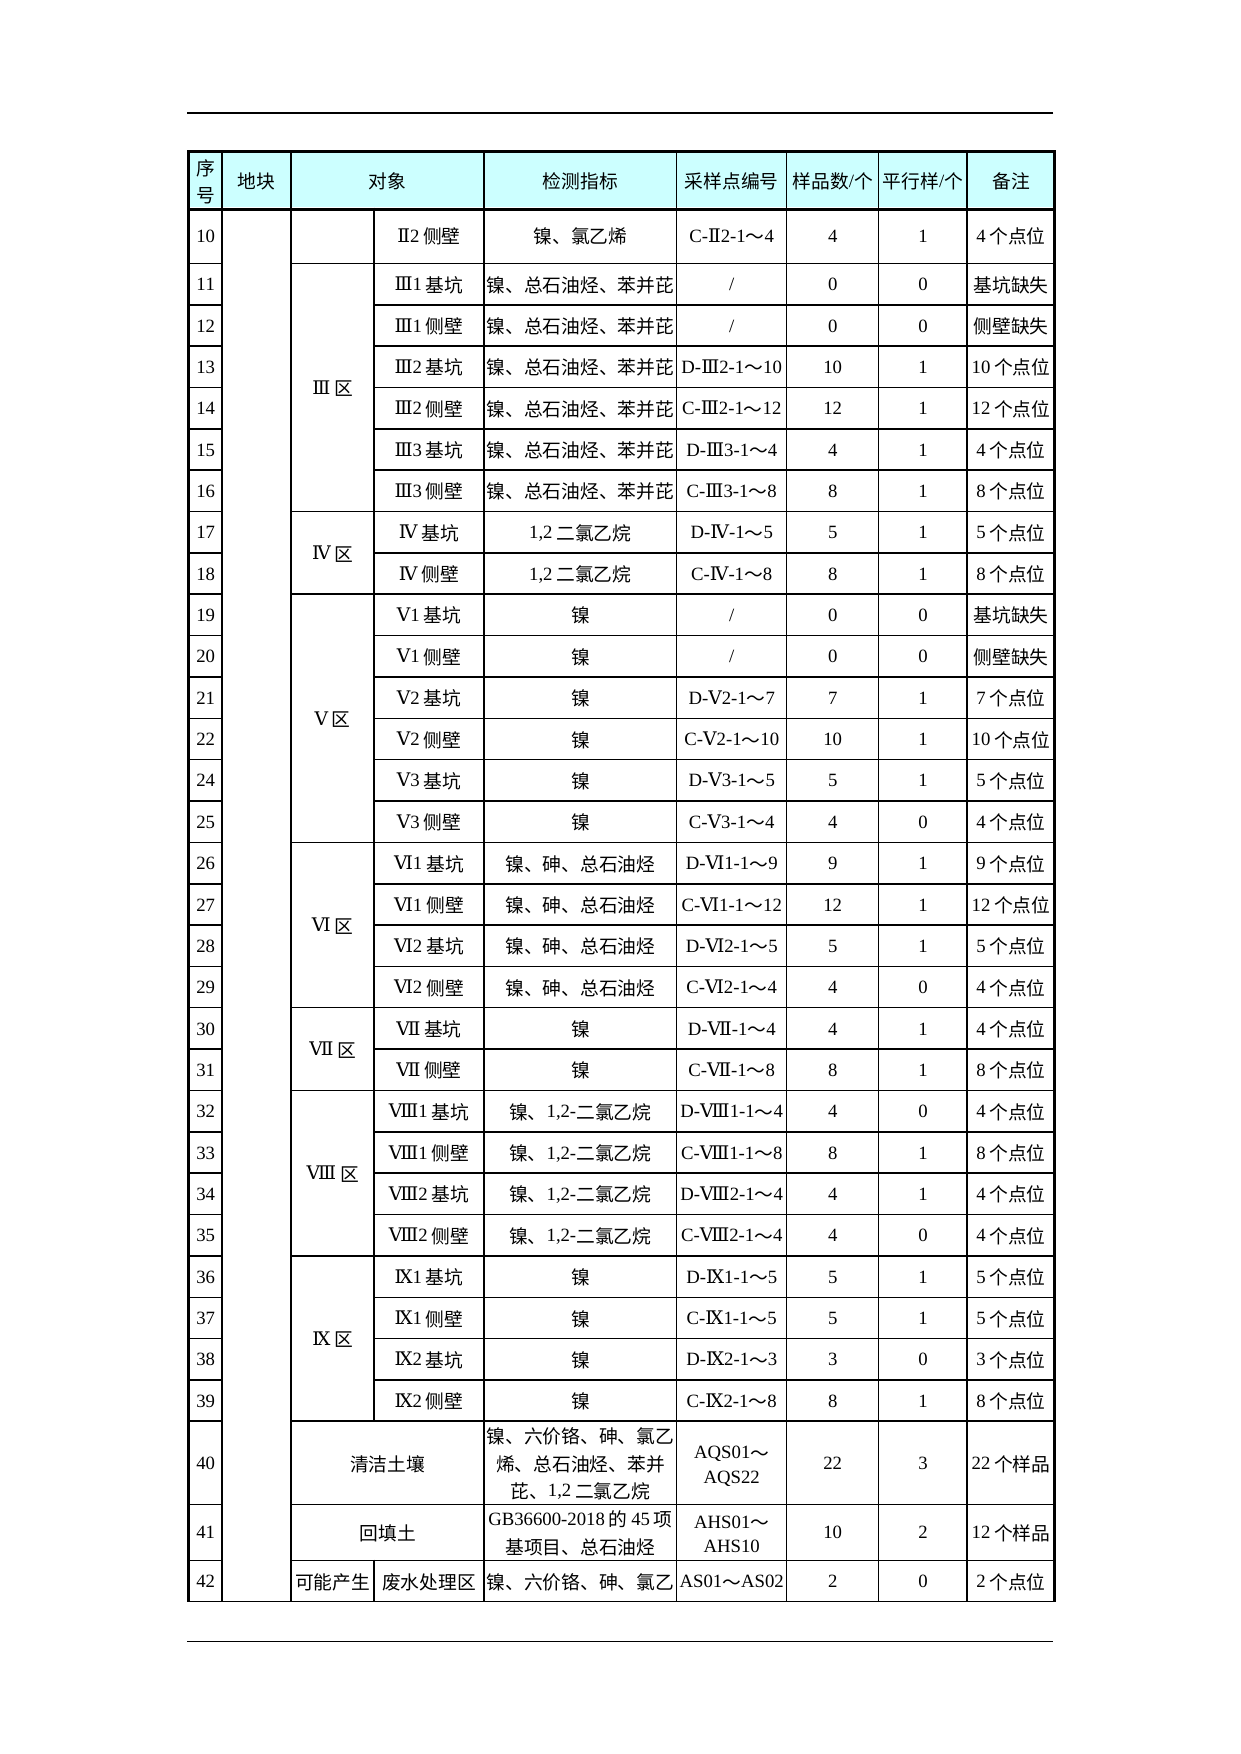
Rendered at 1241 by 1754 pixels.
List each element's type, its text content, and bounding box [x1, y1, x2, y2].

table_cell C-Ⅲ2-1～12 [677, 388, 786, 428]
table_cell 镍、1,2-二氯乙烷 [485, 1174, 676, 1214]
table_cell 镍、总石油烃、苯并芘 [485, 306, 676, 345]
table_cell Ⅷ区 [292, 1091, 373, 1255]
table_cell 镍 [485, 1257, 676, 1296]
table_cell 4 [787, 211, 878, 262]
table_cell 21 [190, 678, 221, 717]
table_cell Ⅲ1侧壁 [375, 306, 483, 345]
table_cell 1 [879, 211, 966, 262]
table_cell 8个点位 [968, 1050, 1053, 1089]
table_header 平行样/个 [879, 153, 966, 207]
table_cell 5个点位 [968, 1257, 1053, 1296]
table_cell Ⅳ区 [292, 512, 373, 593]
table_cell 1 [879, 1298, 966, 1338]
table_cell Ⅵ区 [292, 843, 373, 1007]
table_cell AHS01～AHS10 [677, 1505, 786, 1559]
table_cell 3个点位 [968, 1339, 1053, 1379]
table_cell Ⅲ3侧壁 [375, 471, 483, 511]
table_cell 2 [787, 1561, 878, 1601]
table_cell 4个点位 [968, 1091, 1053, 1131]
table_cell 1 [879, 885, 966, 924]
table_cell 镍 [485, 678, 676, 717]
table_cell 0 [879, 967, 966, 1007]
table_cell C-Ⅴ3-1～4 [677, 802, 786, 841]
table_cell 1 [879, 1050, 966, 1089]
table_header 备注 [968, 153, 1053, 207]
table_cell Ⅶ区 [292, 1008, 373, 1089]
table_cell 8 [787, 471, 878, 511]
table_cell 5个点位 [968, 1298, 1053, 1338]
table_cell C-Ⅸ2-1～8 [677, 1381, 786, 1420]
table_cell 8 [787, 1050, 878, 1089]
table_cell 1 [879, 760, 966, 800]
table_cell 镍、总石油烃、苯并芘 [485, 430, 676, 469]
table_cell 8个点位 [968, 554, 1053, 593]
table_cell 22 [787, 1422, 878, 1503]
table_cell 1 [879, 1174, 966, 1214]
table_cell 4 [787, 802, 878, 841]
table_cell Ⅸ2侧壁 [375, 1381, 483, 1420]
table_cell 17 [190, 512, 221, 552]
table_cell 废水处理区（包含水处理区、调节池、待检池） [375, 1561, 483, 1601]
table_cell 清洁土壤 [292, 1422, 483, 1503]
table_header 检测指标 [485, 153, 676, 207]
table_cell 0 [879, 264, 966, 304]
table_cell 0 [787, 264, 878, 304]
table_cell 1,2二氯乙烷 [485, 554, 676, 593]
table_cell 5 [787, 926, 878, 966]
table_cell C-Ⅵ2-1～4 [677, 967, 786, 1007]
table_cell 5个点位 [968, 512, 1053, 552]
table_cell 镍、总石油烃、苯并芘 [485, 388, 676, 428]
table_cell 0 [879, 1215, 966, 1255]
table_cell D-Ⅲ2-1～10 [677, 347, 786, 387]
table_cell 镍 [485, 595, 676, 635]
table_cell 24 [190, 760, 221, 800]
table_cell 镍 [485, 1298, 676, 1338]
table_cell D-Ⅳ-1～5 [677, 512, 786, 552]
table_cell 镍、总石油烃、苯并芘 [485, 347, 676, 387]
table_cell 0 [879, 1091, 966, 1131]
table_cell Ⅸ区 [292, 1257, 373, 1420]
table_cell 基坑缺失 [968, 264, 1053, 304]
table_cell 1 [879, 1008, 966, 1048]
table_cell Ⅷ2侧壁 [375, 1215, 483, 1255]
table_cell 38 [190, 1339, 221, 1379]
table_cell Ⅲ3基坑 [375, 430, 483, 469]
table_cell 镍 [485, 1381, 676, 1420]
table_cell 15 [190, 430, 221, 469]
table_header 样品数/个 [787, 153, 878, 207]
table_cell 镍 [485, 760, 676, 800]
table_cell D-Ⅲ3-1～4 [677, 430, 786, 469]
table_cell Ⅳ基坑 [375, 512, 483, 552]
table_cell D-Ⅸ2-1～3 [677, 1339, 786, 1379]
table_cell D-Ⅸ1-1～5 [677, 1257, 786, 1296]
table_cell 5个点位 [968, 926, 1053, 966]
table_cell 1 [879, 430, 966, 469]
table_cell 0 [879, 802, 966, 841]
table_cell 10 [190, 211, 221, 262]
table_cell 0 [879, 636, 966, 676]
table_cell Ⅴ1侧壁 [375, 636, 483, 676]
table_cell Ⅵ1侧壁 [375, 885, 483, 924]
table_cell 41 [190, 1505, 221, 1559]
table_cell 0 [787, 306, 878, 345]
table_cell 10 [787, 347, 878, 387]
table_cell 11 [190, 264, 221, 304]
table_cell 0 [787, 595, 878, 635]
table_cell 31 [190, 1050, 221, 1089]
table_cell 1 [879, 843, 966, 883]
table_cell 1 [879, 1257, 966, 1296]
table_header 地块 [223, 153, 290, 207]
table_cell C-Ⅱ2-1～4 [677, 211, 786, 262]
table_cell 0 [879, 1561, 966, 1601]
table_cell 35 [190, 1215, 221, 1255]
table_cell 镍、1,2-二氯乙烷 [485, 1215, 676, 1255]
table_cell 22 [190, 719, 221, 759]
table_cell 25 [190, 802, 221, 841]
table_cell 0 [879, 1339, 966, 1379]
table_cell Ⅷ1侧壁 [375, 1133, 483, 1172]
table_cell Ⅸ2基坑 [375, 1339, 483, 1379]
table_cell 29 [190, 967, 221, 1007]
table_cell 5 [787, 512, 878, 552]
table_cell 7 [787, 678, 878, 717]
table_cell 12 [787, 388, 878, 428]
table_cell Ⅴ区 [292, 595, 373, 841]
table_cell 1 [879, 512, 966, 552]
table_cell 10 [787, 1505, 878, 1559]
table_cell 4个点位 [968, 802, 1053, 841]
table_cell 9个点位 [968, 843, 1053, 883]
table_cell Ⅵ2基坑 [375, 926, 483, 966]
table_cell 1 [879, 1381, 966, 1420]
table_cell Ⅵ2侧壁 [375, 967, 483, 1007]
table_cell 12 [787, 885, 878, 924]
table_cell 镍、砷、总石油烃 [485, 885, 676, 924]
table_cell 33 [190, 1133, 221, 1172]
table_cell 镍、砷、总石油烃 [485, 967, 676, 1007]
table_cell 4 [787, 1091, 878, 1131]
table_cell 10 [787, 719, 878, 759]
table_cell AS01～AS02 [677, 1561, 786, 1601]
table_cell C-Ⅷ2-1～4 [677, 1215, 786, 1255]
table_cell D-Ⅴ3-1～5 [677, 760, 786, 800]
table_cell / [677, 636, 786, 676]
table_cell 侧壁缺失 [968, 306, 1053, 345]
table_cell 1 [879, 1133, 966, 1172]
table_cell 12 [190, 306, 221, 345]
table_cell 镍 [485, 1339, 676, 1379]
table_cell Ⅱ2侧壁 [375, 211, 483, 262]
table_cell 32 [190, 1091, 221, 1131]
table_cell 28 [190, 926, 221, 966]
table_cell 8个点位 [968, 1381, 1053, 1420]
table_cell 镍、氯乙烯 [485, 211, 676, 262]
table_cell 2个点位 [968, 1561, 1053, 1601]
table_cell 1,2二氯乙烷 [485, 512, 676, 552]
table_cell 12个点位 [968, 885, 1053, 924]
table_cell / [677, 306, 786, 345]
table_cell 9 [787, 843, 878, 883]
table_cell Ⅲ2侧壁 [375, 388, 483, 428]
table_cell / [677, 595, 786, 635]
table_cell 4个点位 [968, 1008, 1053, 1048]
table_cell Ⅷ1基坑 [375, 1091, 483, 1131]
table_cell 8 [787, 1133, 878, 1172]
table_cell 27 [190, 885, 221, 924]
table_cell GB36600-2018的45项基项目、总石油烃 [485, 1505, 676, 1559]
table_header 对象 [292, 153, 483, 207]
table_cell 0 [879, 595, 966, 635]
table_cell 1 [879, 926, 966, 966]
table_cell 2 [879, 1505, 966, 1559]
table_cell 22个样品 [968, 1422, 1053, 1503]
table_cell Ⅶ侧壁 [375, 1050, 483, 1089]
table_cell 镍、砷、总石油烃 [485, 926, 676, 966]
table_cell 39 [190, 1381, 221, 1420]
table_cell 8个点位 [968, 1133, 1053, 1172]
table_cell D-Ⅷ1-1～4 [677, 1091, 786, 1131]
table_cell 4 [787, 1215, 878, 1255]
table_cell 5 [787, 760, 878, 800]
table_cell 12个样品 [968, 1505, 1053, 1559]
table_cell 7个点位 [968, 678, 1053, 717]
table_cell 37 [190, 1298, 221, 1338]
table_cell 3 [787, 1339, 878, 1379]
table_cell C-Ⅳ-1～8 [677, 554, 786, 593]
table_cell 34 [190, 1174, 221, 1214]
table_header 采样点编号 [677, 153, 786, 207]
table_cell 镍、1,2-二氯乙烷 [485, 1091, 676, 1131]
table_cell 1 [879, 388, 966, 428]
table_cell D-Ⅴ2-1～7 [677, 678, 786, 717]
table_cell Ⅶ基坑 [375, 1008, 483, 1048]
table_cell Ⅴ3基坑 [375, 760, 483, 800]
table_cell 4 [787, 1008, 878, 1048]
table_cell D-Ⅷ2-1～4 [677, 1174, 786, 1214]
table_cell 4个点位 [968, 1215, 1053, 1255]
table_cell 1 [879, 678, 966, 717]
table_cell 镍、六价铬、砷、氯乙烯、总石油烃、苯并芘、1,2二氯乙烷 [485, 1422, 676, 1503]
table_cell Ⅲ区 [292, 264, 373, 511]
table_cell Ⅲ1基坑 [375, 264, 483, 304]
table_cell Ⅳ侧壁 [375, 554, 483, 593]
table_cell 5个点位 [968, 760, 1053, 800]
table_cell AQS01～AQS22 [677, 1422, 786, 1503]
table_cell 8个点位 [968, 471, 1053, 511]
table_cell 镍、总石油烃、苯并芘 [485, 471, 676, 511]
table_cell 13 [190, 347, 221, 387]
table_cell D-Ⅵ2-1～5 [677, 926, 786, 966]
table_cell 0 [787, 636, 878, 676]
table_cell 20 [190, 636, 221, 676]
table_cell 侧壁缺失 [968, 636, 1053, 676]
table_cell 10个点位 [968, 347, 1053, 387]
table_cell 4个点位 [968, 1174, 1053, 1214]
table_cell C-Ⅷ1-1～8 [677, 1133, 786, 1172]
table_cell Ⅴ2基坑 [375, 678, 483, 717]
table_cell Ⅸ1侧壁 [375, 1298, 483, 1338]
table_cell 镍 [485, 1008, 676, 1048]
table_cell 镍、总石油烃、苯并芘 [485, 264, 676, 304]
table_cell 镍、六价铬、砷、氯乙烯、总石油烃、苯并芘、1,2二氯乙烷 [485, 1561, 676, 1601]
table_cell 42 [190, 1561, 221, 1601]
table_cell 4个点位 [968, 430, 1053, 469]
table_cell 镍 [485, 719, 676, 759]
table_cell Ⅷ2基坑 [375, 1174, 483, 1214]
table_cell 1 [879, 719, 966, 759]
table_cell 26 [190, 843, 221, 883]
table_cell / [677, 264, 786, 304]
table_cell C-Ⅴ2-1～10 [677, 719, 786, 759]
table_cell Ⅴ1基坑 [375, 595, 483, 635]
table_cell Ⅴ3侧壁 [375, 802, 483, 841]
table_cell Ⅲ2基坑 [375, 347, 483, 387]
table_cell 19 [190, 595, 221, 635]
table_cell Ⅴ2侧壁 [375, 719, 483, 759]
table_cell 14 [190, 388, 221, 428]
table_cell C-Ⅸ1-1～5 [677, 1298, 786, 1338]
table_cell Ⅸ1基坑 [375, 1257, 483, 1296]
table_cell 基坑缺失 [968, 595, 1053, 635]
table_cell 36 [190, 1257, 221, 1296]
table_cell 8 [787, 554, 878, 593]
table_cell 4 [787, 430, 878, 469]
table_cell 0 [879, 306, 966, 345]
table_cell 3 [879, 1422, 966, 1503]
table_cell C-Ⅶ-1～8 [677, 1050, 786, 1089]
table_cell C-Ⅵ1-1～12 [677, 885, 786, 924]
table_cell 16 [190, 471, 221, 511]
table_cell 镍、砷、总石油烃 [485, 843, 676, 883]
table_cell 4 [787, 967, 878, 1007]
table_cell D-Ⅶ-1～4 [677, 1008, 786, 1048]
table_cell 1 [879, 471, 966, 511]
table_cell 回填土 [292, 1505, 483, 1559]
table_cell 5 [787, 1298, 878, 1338]
table_cell 镍、1,2-二氯乙烷 [485, 1133, 676, 1172]
table_cell C-Ⅲ3-1～8 [677, 471, 786, 511]
table_cell 18 [190, 554, 221, 593]
table_cell 可能产生二次污染的区域 [292, 1561, 373, 1601]
table_cell D-Ⅵ1-1～9 [677, 843, 786, 883]
table_cell 1 [879, 347, 966, 387]
table_cell 10个点位 [968, 719, 1053, 759]
table_cell 镍 [485, 636, 676, 676]
table_cell 12个点位 [968, 388, 1053, 428]
table_cell 8 [787, 1381, 878, 1420]
table_cell 镍 [485, 802, 676, 841]
table_cell 4 [787, 1174, 878, 1214]
table_cell 4个点位 [968, 211, 1053, 262]
table_header 序号 [190, 153, 221, 207]
table_cell 4个点位 [968, 967, 1053, 1007]
table_cell 镍 [485, 1050, 676, 1089]
table_cell 1 [879, 554, 966, 593]
table_cell 5 [787, 1257, 878, 1296]
table_cell Ⅵ1基坑 [375, 843, 483, 883]
table_cell 30 [190, 1008, 221, 1048]
table_cell 40 [190, 1422, 221, 1503]
